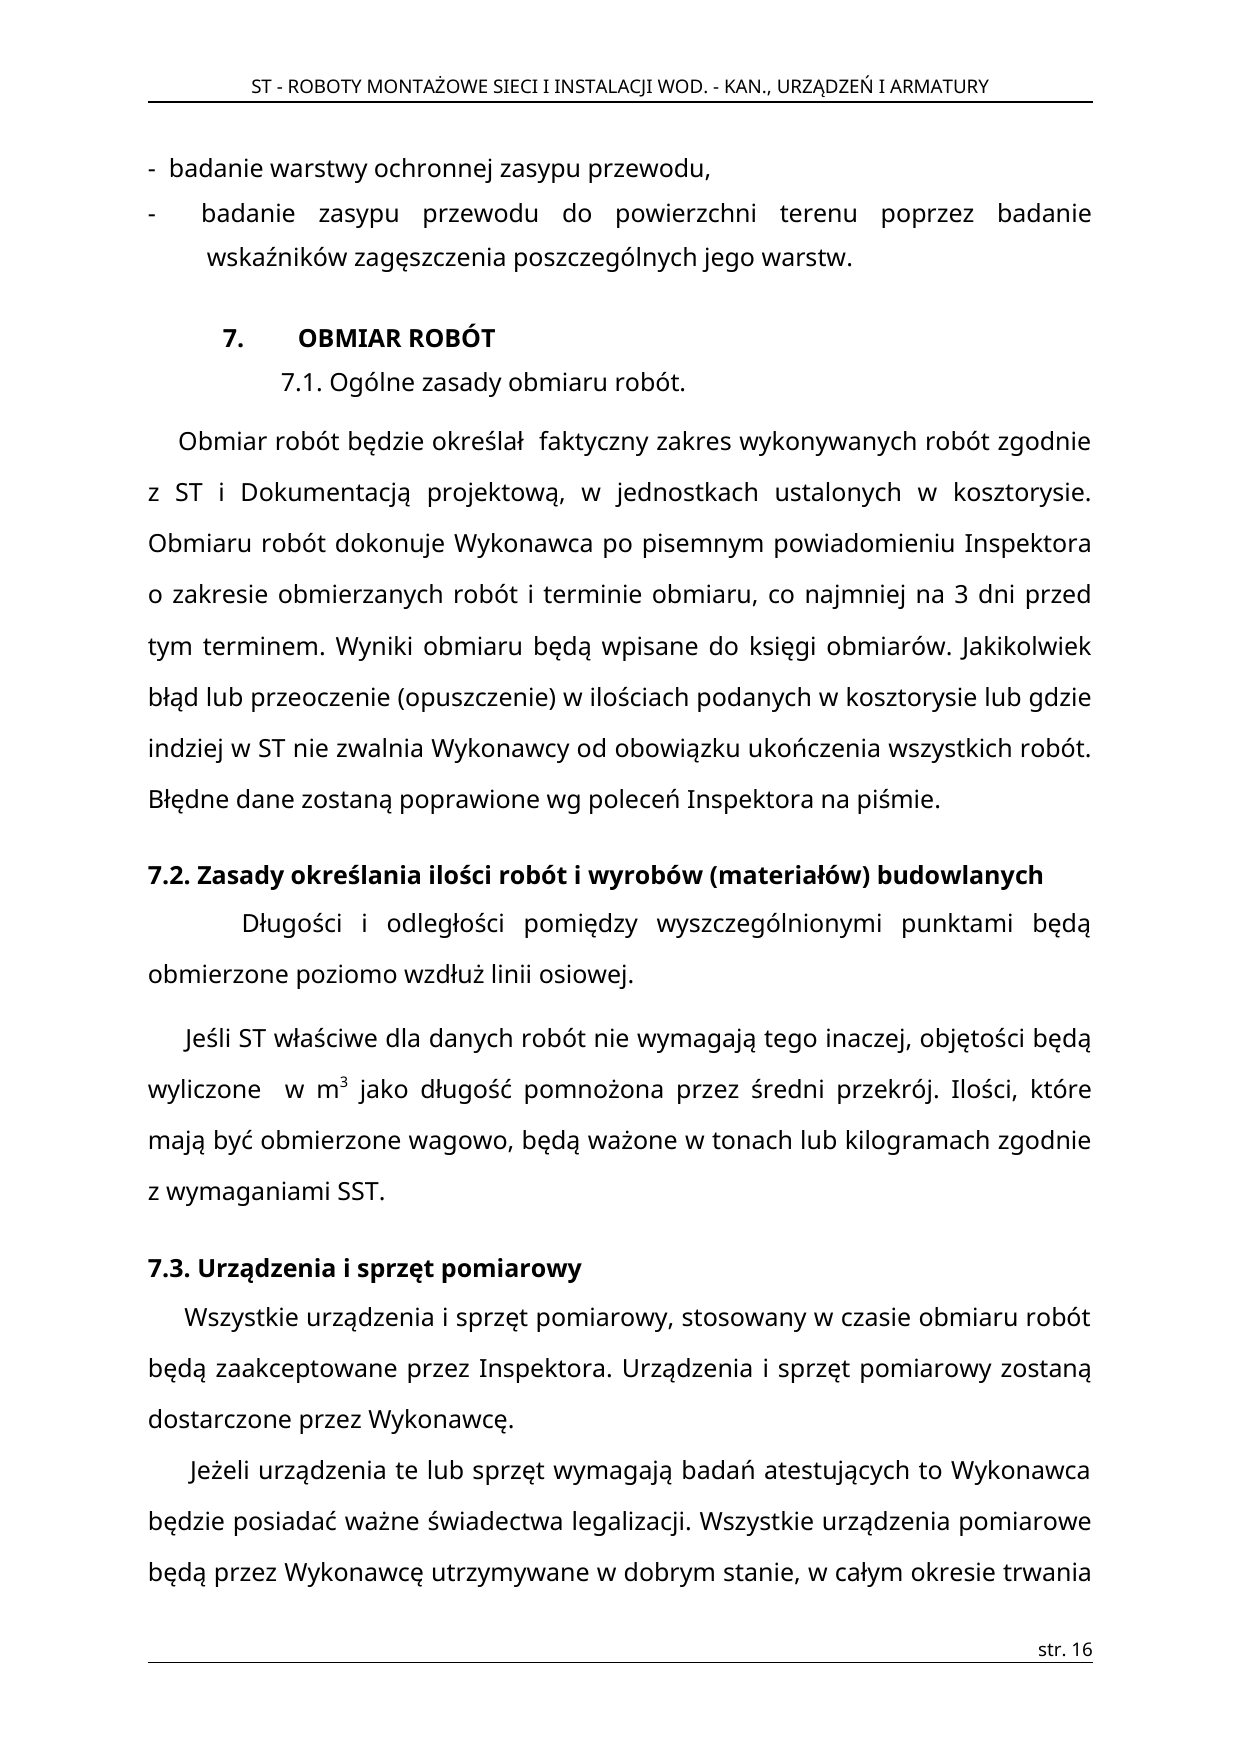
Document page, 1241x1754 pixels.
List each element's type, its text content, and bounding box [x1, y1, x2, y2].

text Długości i odległości pomiędzy wyszczególnionymi punktami będą obmierzone poziomo wzdłuż linii osiowej. [148, 906, 1093, 991]
text 7.3. Urządzenia i sprzęt pomiarowy [148, 1251, 1093, 1285]
text Jeśli ST właściwe dla danych robót nie wymagają tego inaczej, objętości będą wyliczone w m3 jako długość pomnożona przez średni przekrój. Ilości, które mają być obmierzone wagowo, będą ważone w tonach lub kilogramach zgodnie z wymaganiami SST. [148, 1021, 1093, 1208]
text Wszystkie urządzenia i sprzęt pomiarowy, stosowany w czasie obmiaru robót będą zaakceptowane przez Inspektora. Urządzenia i sprzęt pomiarowy zostaną dostarczone przez Wykonawcę. [148, 1299, 1093, 1435]
text - badanie zasypu przewodu do powierzchni terenu poprzez badanie wskaźników zagęszczenia poszczególnych jego warstw. [148, 195, 1093, 274]
text - badanie warstwy ochronnej zasypu przewodu, [148, 151, 1093, 185]
text 7.1. Ogólne zasady obmiaru robót. [207, 365, 1093, 399]
list Obmiar robót będzie określał faktyczny zakres wykonywanych robót zgodnie z ST i Dokumentacją projektową, w jednostkach ustalonych w kosztorysie. Obmiaru robót dokonuje Wykonawca po pisemnym powiadomieniu Inspektora o zakresie obmierzanych robót i terminie obmiaru, co najmniej na 3 dni przed tym terminem. Wyniki obmiaru będą wpisane do księgi obmiarów. Jakikolwiek błąd lub przeoczenie (opuszczenie) w ilościach podanych w kosztorysie lub gdzie indziej w ST nie zwalnia Wykonawcy od obowiązku ukończenia wszystkich robót. Błędne dane zostaną poprawione wg poleceń Inspektora na piśmie. [148, 424, 1093, 815]
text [148, 1452, 1093, 1588]
text 7.2. Zasady określania ilości robót i wyrobów (materiałów) budowlanych [148, 858, 1093, 892]
subtitle OBMIAR ROBÓT [223, 321, 1093, 355]
